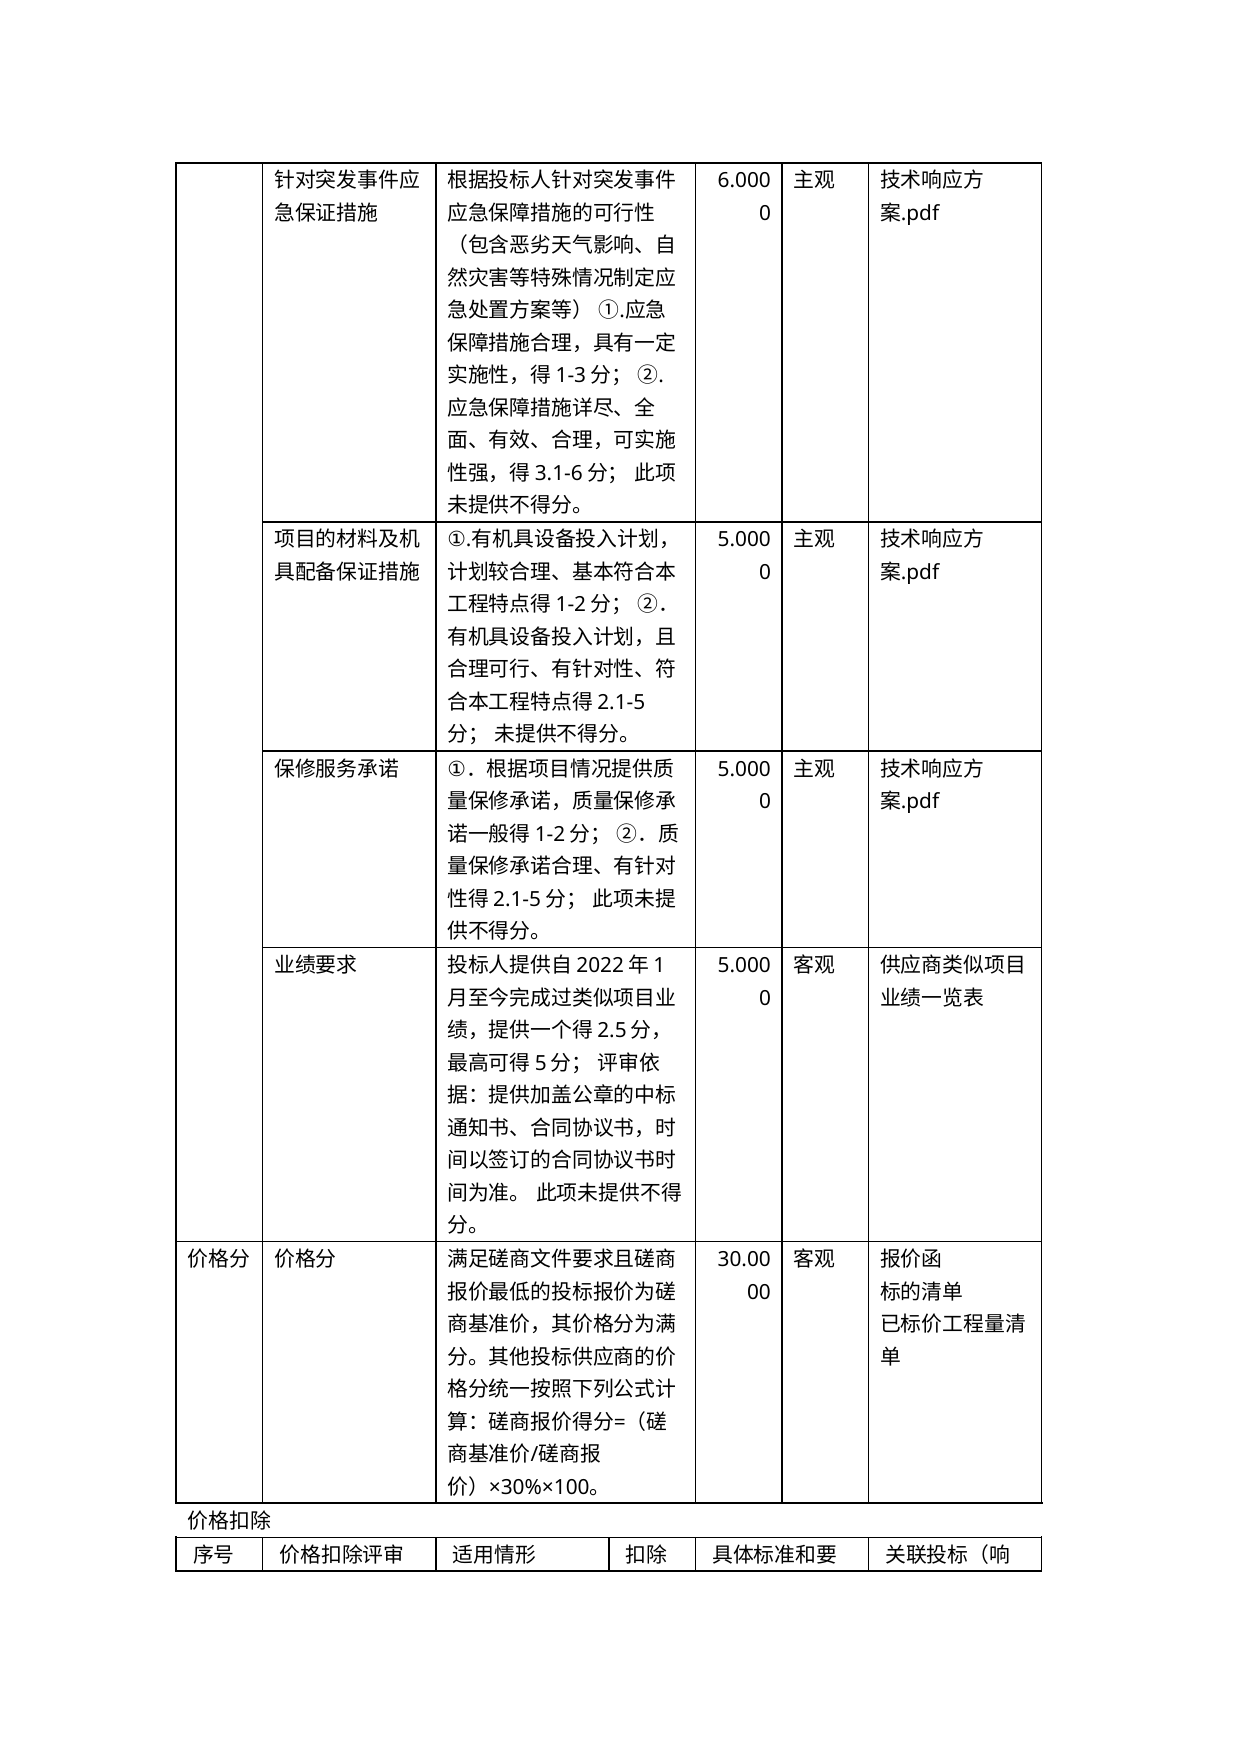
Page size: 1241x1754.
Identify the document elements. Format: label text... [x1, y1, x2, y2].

table_cell 客观 [783, 948, 868, 1241]
table_cell ①.有机具设备投入计划，计划较合理、基本符合本工程特点得1-2分； ②．有机具设备投入计划，且合理可行、有针对性、符合本工程特点得2.1-5分； 未提供不得分。 [437, 523, 695, 750]
table_cell 根据投标人针对突发事件应急保障措施的可行性（包含恶劣天气影响、自然灾害等特殊情况制定应急处置方案等） ①.应急保障措施合理，具有一定实施性，得1-3分； ②.应急保障措施详尽、全面、有效、合理，可实施性强，得3.1-6分； 此项未提供不得分。 [437, 164, 695, 521]
text 价格扣除 [187, 1504, 1053, 1536]
table_cell 30.0000 [696, 1242, 781, 1502]
table_cell 主观 [783, 523, 868, 750]
table_cell 满足磋商文件要求且磋商报价最低的投标报价为磋商基准价，其价格分为满分。其他投标供应商的价格分统一按照下列公式计算：磋商报价得分=（磋商基准价/磋商报价）×30%×100。 [437, 1242, 695, 1502]
table_cell 技术响应方案.pdf [869, 752, 1041, 947]
table_cell 技术响应方案.pdf [869, 164, 1041, 521]
table_header 具体标准和要求 [696, 1538, 868, 1570]
table_cell 5.0000 [696, 523, 781, 750]
table_header 适用情形 [437, 1538, 608, 1570]
table_cell 价格分 [177, 1242, 262, 1502]
table_cell 项目的材料及机具配备保证措施 [263, 523, 435, 750]
table_cell 技术响应方案.pdf [869, 523, 1041, 750]
table_cell 主观 [783, 752, 868, 947]
table_cell 投标人提供自2022年1月至今完成过类似项目业绩，提供一个得2.5分，最高可得5分； 评审依据：提供加盖公章的中标通知书、合同协议书，时间以签订的合同协议书时间为准。 此项未提供不得分。 [437, 948, 695, 1241]
table_cell 报价函 标的清单 已标价工程量清单 [869, 1242, 1041, 1502]
table_cell 价格分 [263, 1242, 435, 1502]
table_header 扣除比例（C1） [610, 1538, 695, 1570]
table_header 价格扣除评审内容 [263, 1538, 435, 1570]
table_cell 供应商类似项目业绩一览表 [869, 948, 1041, 1241]
table_header 序号 [177, 1538, 262, 1570]
table_header 关联投标（响应）文件格式文件 [869, 1538, 1041, 1570]
table_cell 6.0000 [696, 164, 781, 521]
table_cell 5.0000 [696, 752, 781, 947]
table_cell 业绩要求 [263, 948, 435, 1241]
table_cell ①．根据项目情况提供质量保修承诺，质量保修承诺一般得1-2分； ②．质量保修承诺合理、有针对性得2.1-5分； 此项未提供不得分。 [437, 752, 695, 947]
table_cell 5.0000 [696, 948, 781, 1241]
table_cell 保修服务承诺 [263, 752, 435, 947]
table_cell 客观 [783, 1242, 868, 1502]
table_cell 针对突发事件应急保证措施 [263, 164, 435, 521]
table_cell 主观 [783, 164, 868, 521]
